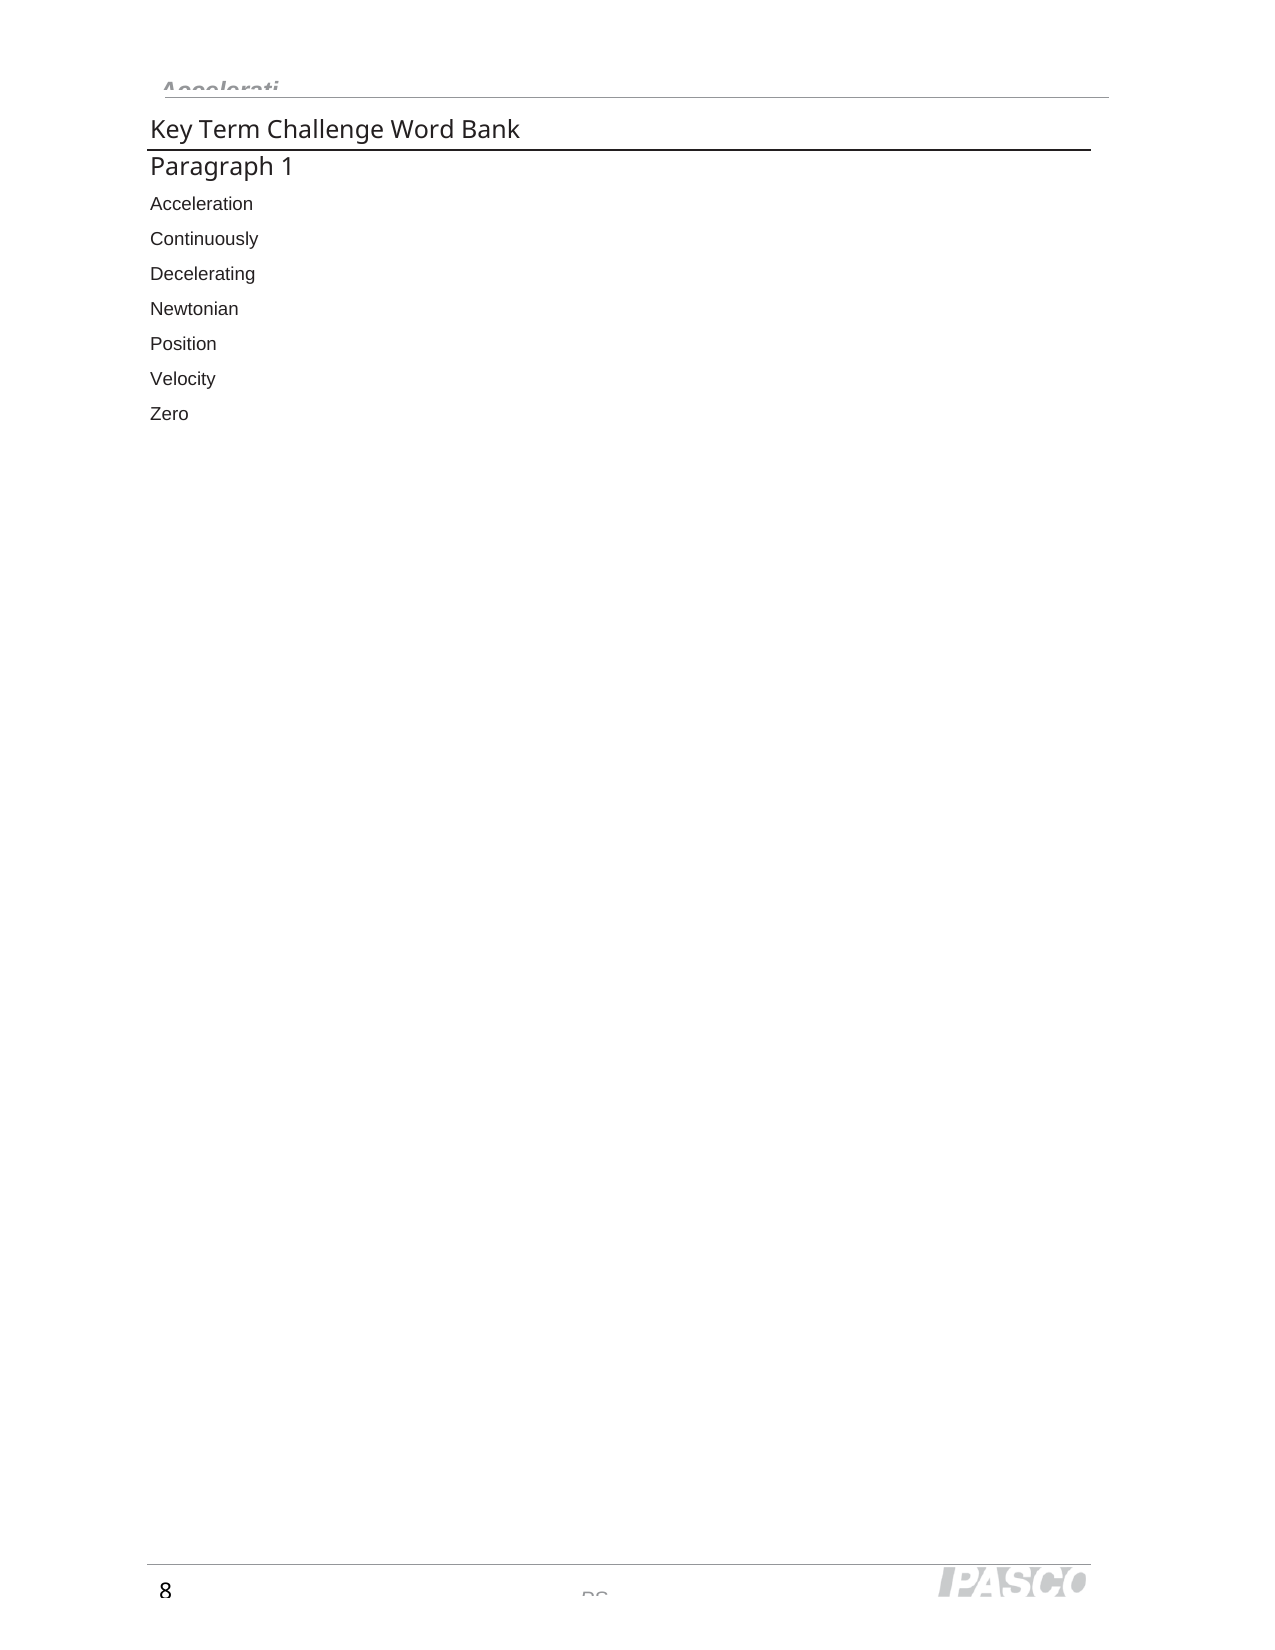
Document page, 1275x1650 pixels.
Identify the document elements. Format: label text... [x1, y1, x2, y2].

text Acceleration Continuously Decelerating Newtonian Position Velocity Zero [150, 193, 259, 425]
subtitle Key Term Challenge Word Bank Paragraph 1 [150, 112, 584, 183]
picture [937, 1567, 1086, 1597]
